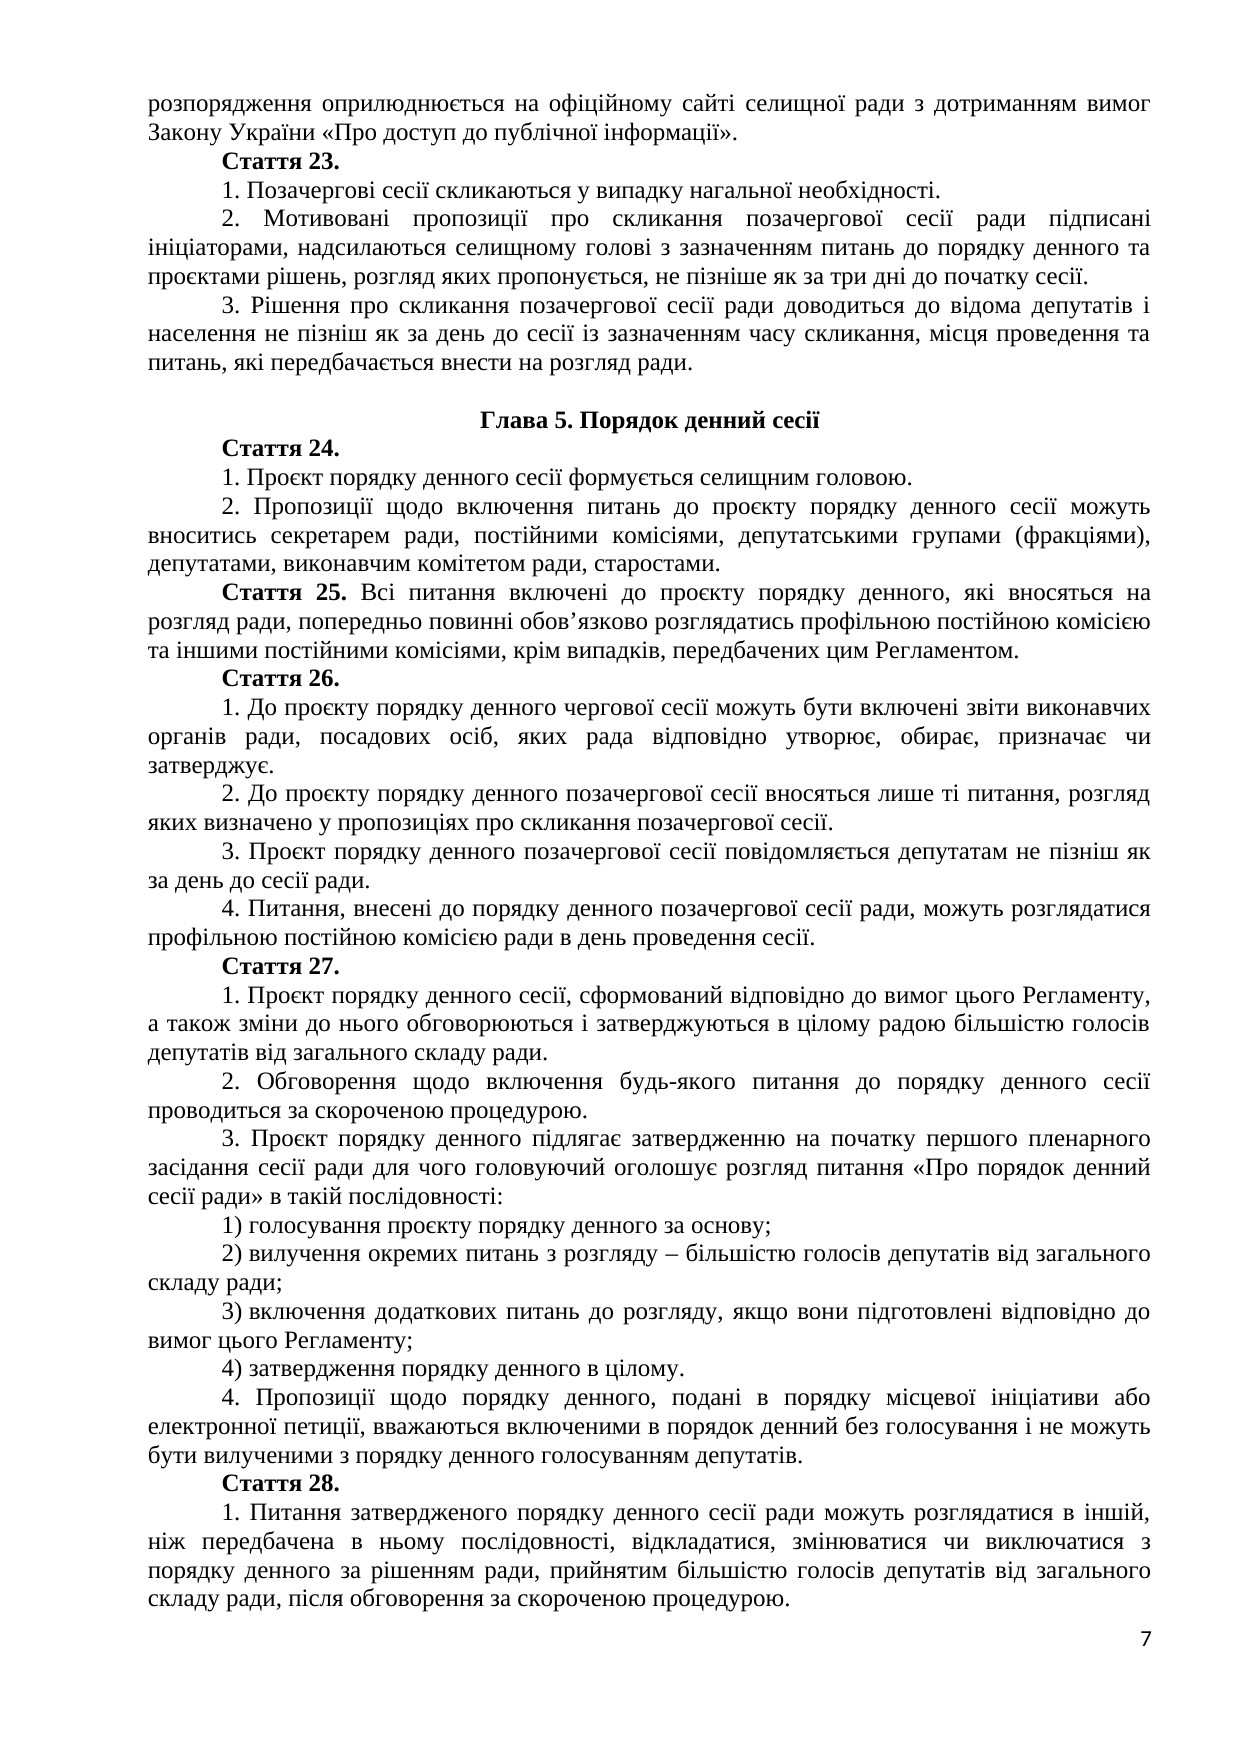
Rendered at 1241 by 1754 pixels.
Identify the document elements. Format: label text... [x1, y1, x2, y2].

text 2. Пропозиції щодо включення питань до проєкту порядку денного сесії можуть вноситись секретарем ради, постійними комісіями, депутатськими групами (фракціями), депутатами, виконавчим комітетом ради, старостами. [148, 491, 1152, 577]
text Стаття 28. [148, 1468, 1152, 1497]
text 1. Проєкт порядку денного сесії, сформований відповідно до вимог цього Регламенту, а також зміни до нього обговорюються і затверджуються в цілому радою більшістю голосів депутатів від загального складу ради. [148, 980, 1152, 1066]
text 1. Позачергові сесії скликаються у випадку нагальної необхідності. [148, 175, 1152, 203]
list включення додаткових питань до розгляду, якщо вони підготовлені відповідно до вимог цього Регламенту; [148, 1296, 1152, 1353]
text 2. Мотивовані пропозиції про скликання позачергової сесії ради підписані ініціаторами, надсилаються селищному голові з зазначенням питань до порядку денного та проєктами рішень, розгляд яких пропонується, не пізніше як за три дні до початку сесії. [148, 203, 1152, 290]
text Глава 5. Порядок денний сесії [148, 405, 1152, 433]
text 2. Обговорення щодо включення будь-якого питання до порядку денного сесії проводиться за скороченою процедурою. [148, 1066, 1152, 1123]
text 2. До проєкту порядку денного позачергової сесії вносяться лише ті питання, розгляд яких визначено у пропозиціях про скликання позачергової сесії. [148, 778, 1152, 836]
text 3. Рішення про скликання позачергової сесії ради доводиться до відома депутатів і населення не пізніш як за день до сесії із зазначенням часу скликання, місця проведення та питань, які передбачається внести на розгляд ради. [148, 290, 1152, 376]
text 1. До проєкту порядку денного чергової сесії можуть бути включені звіти виконавчих органів ради, посадових осіб, яких рада відповідно утворює, обирає, призначає чи затверджує. [148, 692, 1152, 778]
list затвердження порядку денного в цілому. [148, 1353, 1152, 1382]
list вилучення окремих питань з розгляду – більшістю голосів депутатів від загального складу ради; [148, 1238, 1152, 1296]
text Стаття 24. [148, 433, 1152, 462]
text 1. Питання затвердженого порядку денного сесії ради можуть розглядатися в іншій, ніж передбачена в ньому послідовності, відкладатися, змінюватися чи виключатися з порядку денного за рішенням ради, прийнятим більшістю голосів депутатів від загального складу ради, після обговорення за скороченою процедурою. [148, 1497, 1152, 1612]
text Стаття 25. Всі питання включені до проєкту порядку денного, які вносяться на розгляд ради, попередньо повинні обов’язково розглядатись профільною постійною комісією та іншими постійними комісіями, крім випадків, передбачених цим Регламентом. [148, 577, 1152, 663]
text Стаття 23. [148, 146, 1152, 175]
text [148, 88, 1152, 146]
text 4. Питання, внесені до порядку денного позачергової сесії ради, можуть розглядатися профільною постійною комісією ради в день проведення сесії. [148, 893, 1152, 951]
text Стаття 26. [148, 663, 1152, 692]
text 1. Проєкт порядку денного сесії формується селищним головою. [148, 462, 1152, 491]
text 3. Проєкт порядку денного підлягає затвердженню на початку першого пленарного засідання сесії ради для чого головуючий оголошує розгляд питання «Про порядок денний сесії ради» в такій послідовності: [148, 1123, 1152, 1210]
text 4. Пропозиції щодо порядку денного, подані в порядку місцевої ініціативи або електронної петиції, вважаються включеними в порядок денний без голосування і не можуть бути вилученими з порядку денного голосуванням депутатів. [148, 1382, 1152, 1468]
list голосування проєкту порядку денного за основу; [148, 1210, 1152, 1238]
text 3. Проєкт порядку денного позачергової сесії повідомляється депутатам не пізніш як за день до сесії ради. [148, 836, 1152, 893]
text Стаття 27. [148, 951, 1152, 980]
